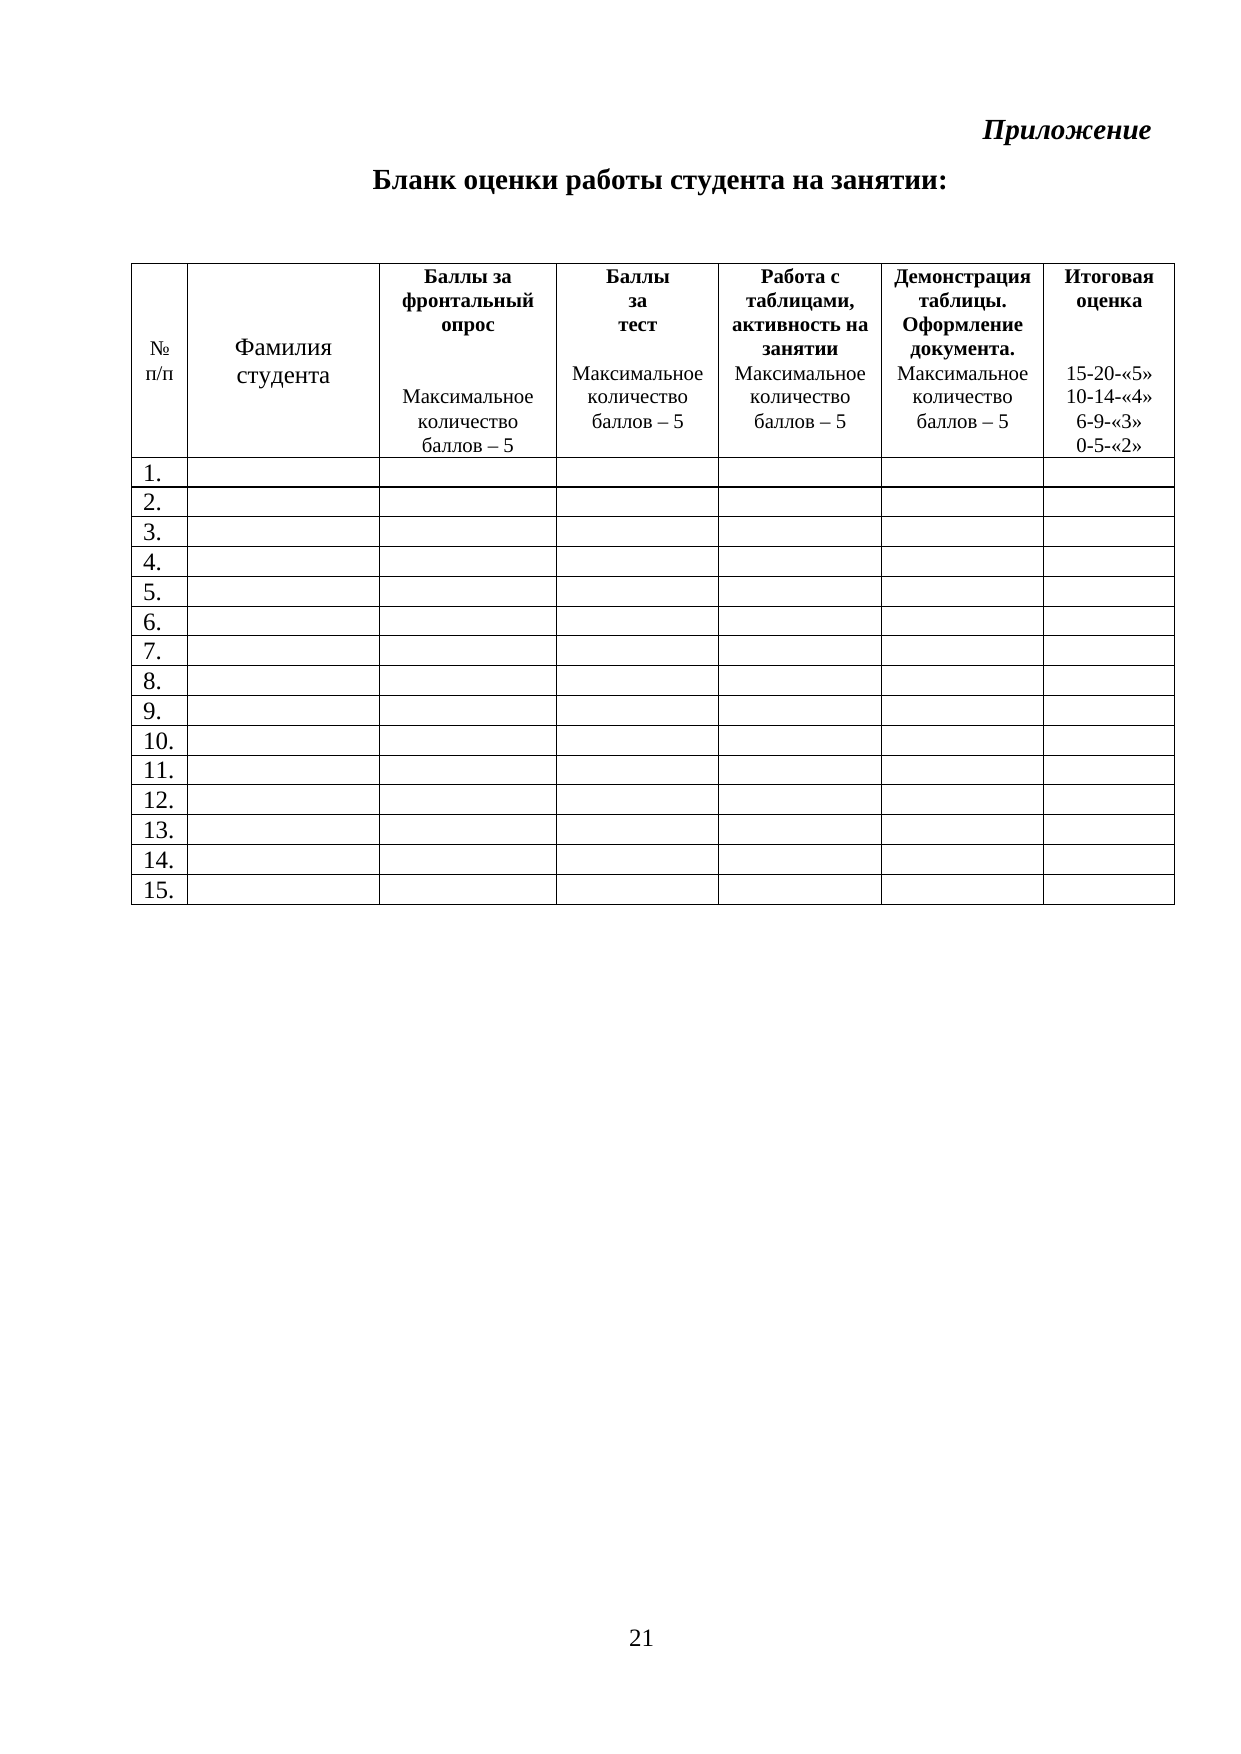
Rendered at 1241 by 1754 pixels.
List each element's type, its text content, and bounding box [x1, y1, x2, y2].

table_cell [1044, 488, 1174, 516]
text Бланк оценки работы студента на занятии: [169, 162, 1152, 196]
table_cell [882, 517, 1043, 546]
table_cell [1044, 726, 1174, 754]
table_header Баллы за тест Максимальное количество баллов – 5 [557, 264, 718, 457]
table_cell [882, 815, 1043, 844]
table_cell 9. [132, 696, 187, 725]
table_cell 15. [132, 875, 187, 903]
table_cell 13. [132, 815, 187, 844]
table_cell 2. [132, 488, 187, 516]
table_cell [719, 488, 881, 516]
table_cell [188, 577, 379, 606]
table_cell 1. [132, 458, 187, 486]
table_cell [1044, 636, 1174, 665]
table_cell [380, 815, 556, 844]
table_cell 7. [132, 636, 187, 665]
table_cell [719, 875, 881, 903]
table_cell [1044, 875, 1174, 903]
table_cell [1044, 756, 1174, 784]
table_cell [882, 875, 1043, 903]
table_cell [188, 517, 379, 546]
table_cell [882, 458, 1043, 486]
table_cell [1044, 607, 1174, 635]
table_cell [882, 726, 1043, 754]
table_cell [557, 607, 718, 635]
table_cell [188, 845, 379, 874]
table_cell [719, 547, 881, 576]
table_cell [557, 845, 718, 874]
table_cell [719, 726, 881, 754]
table_cell [557, 458, 718, 486]
table_cell [719, 666, 881, 695]
table_cell [188, 666, 379, 695]
table_cell [882, 666, 1043, 695]
table_cell [719, 756, 881, 784]
table_cell [380, 756, 556, 784]
table_header Баллы за фронтальный опрос Максимальное количество баллов – 5 [380, 264, 556, 457]
table_cell [380, 577, 556, 606]
table_cell [188, 726, 379, 754]
table_cell [882, 577, 1043, 606]
table_cell [719, 458, 881, 486]
table_cell [719, 815, 881, 844]
table_header № п/п [132, 264, 187, 457]
table_cell [1044, 666, 1174, 695]
table_cell 3. [132, 517, 187, 546]
table_header Демонстрация таблицы. Оформление документа. Максимальное количество баллов – 5 [882, 264, 1043, 457]
table_cell [188, 785, 379, 814]
table_cell [882, 636, 1043, 665]
table_cell [882, 756, 1043, 784]
table_cell [557, 547, 718, 576]
table_cell [188, 458, 379, 486]
table_cell 8. [132, 666, 187, 695]
table_cell [188, 488, 379, 516]
table_cell 4. [132, 547, 187, 576]
table_cell [1044, 815, 1174, 844]
table_cell 10. [132, 726, 187, 754]
table_cell [1044, 547, 1174, 576]
table_cell [380, 636, 556, 665]
table_header Фамилия студента [188, 264, 379, 457]
table_cell [557, 696, 718, 725]
table_cell [719, 785, 881, 814]
text Приложение [169, 112, 1152, 146]
table_cell [882, 547, 1043, 576]
table_cell [380, 607, 556, 635]
table_cell [1044, 458, 1174, 486]
table_cell [380, 875, 556, 903]
table_cell [188, 607, 379, 635]
table_cell [380, 696, 556, 725]
table_cell [557, 666, 718, 695]
table_cell [188, 696, 379, 725]
table_cell [719, 607, 881, 635]
table_cell [719, 845, 881, 874]
table_cell [882, 696, 1043, 725]
table_cell [719, 696, 881, 725]
table_cell 11. [132, 756, 187, 784]
table_cell [882, 845, 1043, 874]
table_cell [557, 636, 718, 665]
table_cell [719, 517, 881, 546]
table_cell [882, 488, 1043, 516]
table_cell [380, 845, 556, 874]
table_cell [719, 577, 881, 606]
table_cell 12. [132, 785, 187, 814]
table_cell [557, 815, 718, 844]
table_header Итоговая оценка 15-20-«5» 10-14-«4» 6-9-«3» 0-5-«2» [1044, 264, 1174, 457]
table_cell [557, 726, 718, 754]
table_cell [1044, 517, 1174, 546]
table_cell [188, 547, 379, 576]
table_cell [557, 488, 718, 516]
table_cell [557, 517, 718, 546]
table_header Работа с таблицами, активность на занятии Максимальное количество баллов – 5 [719, 264, 881, 457]
table_cell [1044, 696, 1174, 725]
table_cell [188, 756, 379, 784]
table_cell [557, 577, 718, 606]
table_cell [380, 785, 556, 814]
table_cell [557, 785, 718, 814]
table_cell [380, 547, 556, 576]
table_cell [380, 666, 556, 695]
table_cell [719, 636, 881, 665]
table_cell 6. [132, 607, 187, 635]
table_cell [188, 636, 379, 665]
table_cell [1044, 845, 1174, 874]
table_cell [557, 756, 718, 784]
table_cell [188, 815, 379, 844]
table_cell [188, 875, 379, 903]
table_cell [882, 785, 1043, 814]
table_cell [557, 875, 718, 903]
table_cell [882, 607, 1043, 635]
table_cell [380, 488, 556, 516]
table_cell 14. [132, 845, 187, 874]
table_cell [380, 458, 556, 486]
table_cell [380, 517, 556, 546]
table_cell 5. [132, 577, 187, 606]
table_cell [380, 726, 556, 754]
table_cell [1044, 785, 1174, 814]
table_cell [1044, 577, 1174, 606]
